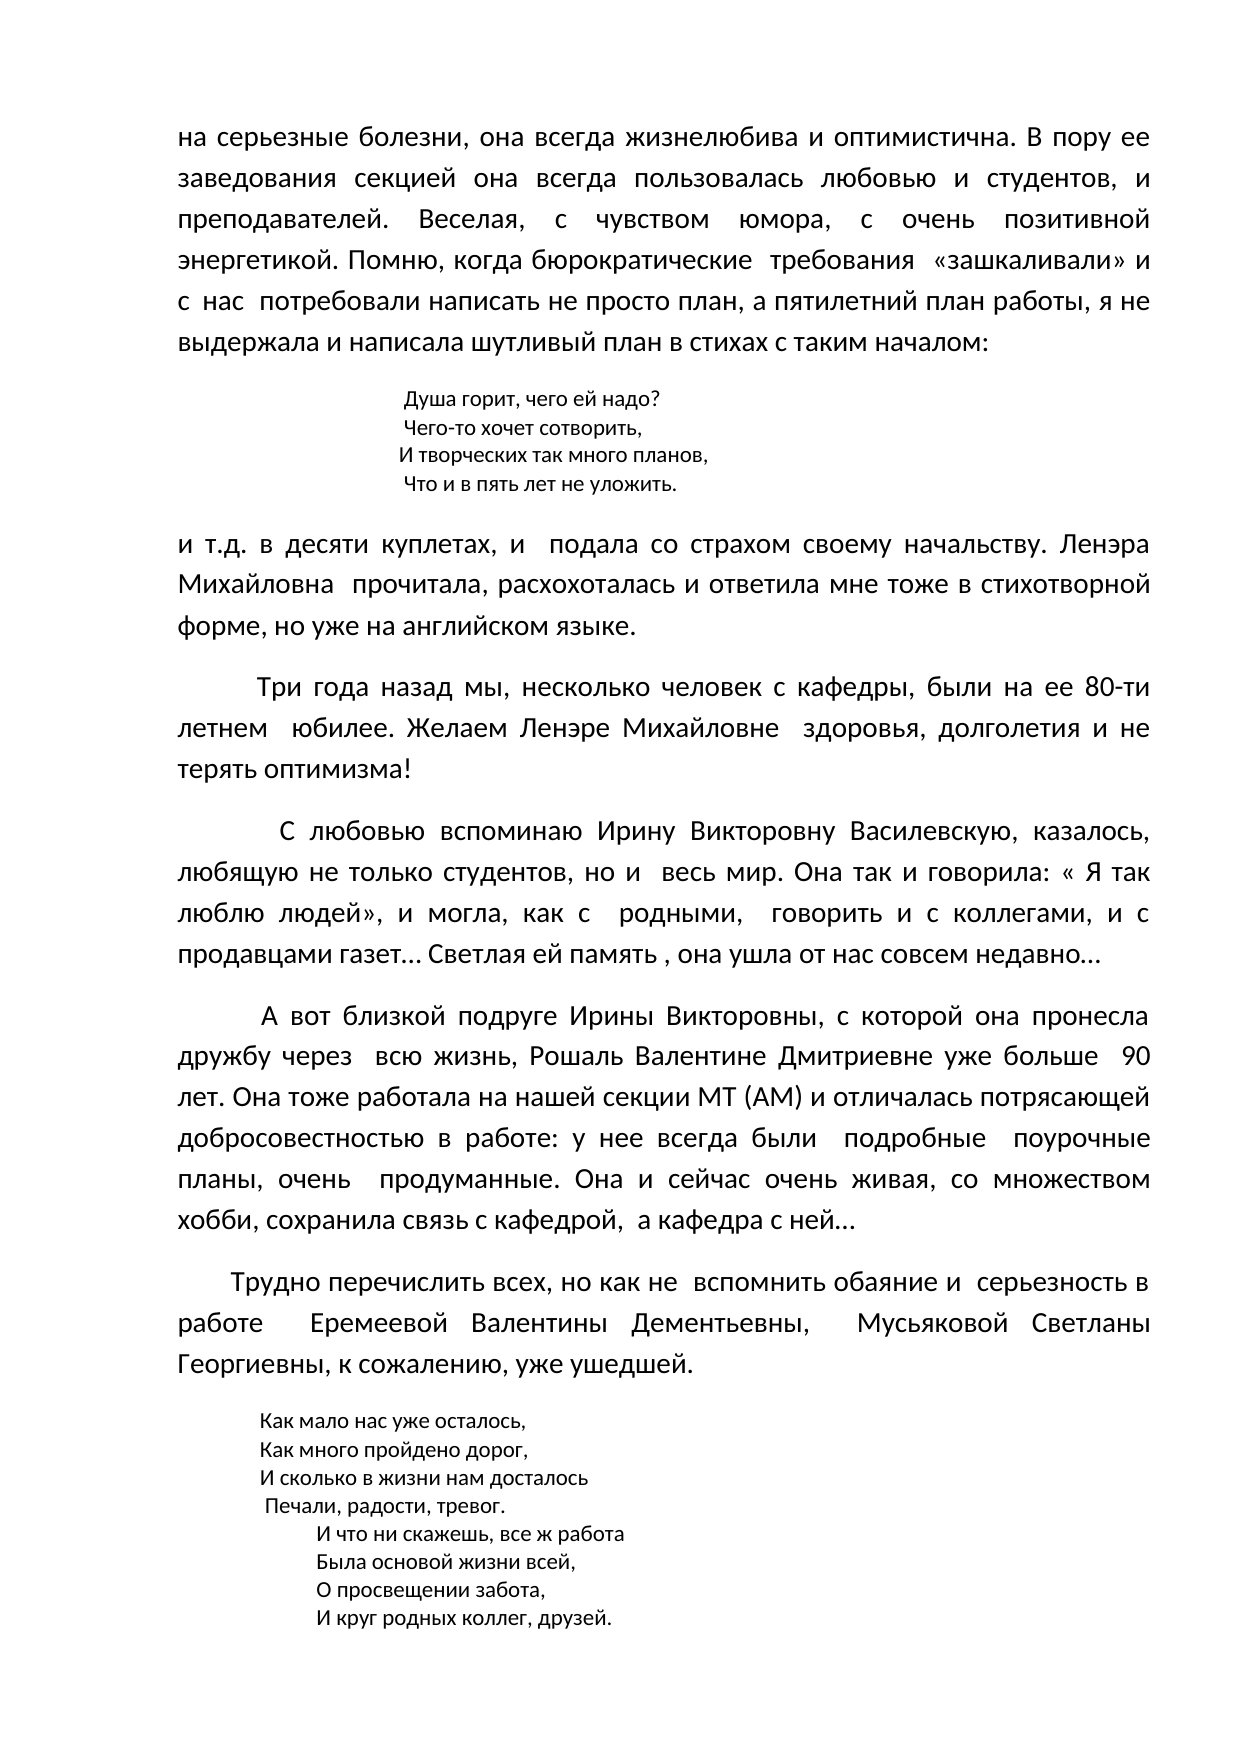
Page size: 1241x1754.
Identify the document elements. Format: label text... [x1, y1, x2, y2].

text Три года назад мы, несколько человек с кафедры, были на ее 80-ти летнем юбилее. Желаем Ленэре Михайловне здоровья, долголетия и не терять оптимизма! [177, 668, 1152, 786]
text А вот близкой подруге Ирины Викторовны, с которой она пронесла дружбу через всю жизнь, Рошаль Валентине Дмитриевне уже больше 90 лет. Она тоже работала на нашей секции МТ (АМ) и отличалась потрясающей добросовестностью в работе: у нее всегда были подробные поурочные планы, очень продуманные. Она и сейчас очень живая, со множеством хобби, сохранила связь с кафедрой, а кафедра с ней… [177, 997, 1152, 1237]
text Что и в пять лет не уложить. [177, 469, 1152, 497]
text Трудно перечислить всех, но как не вспомнить обаяние и серьезность в работе Еремеевой Валентины Дементьевны, Мусьяковой Светланы Георгиевны, к сожалению, уже ушедшей. [177, 1263, 1152, 1381]
text И круг родных коллег, друзей. [177, 1603, 1152, 1631]
text Как много пройдено дорог, [177, 1435, 1152, 1463]
text О просвещении забота, [177, 1575, 1152, 1603]
text Была основой жизни всей, [177, 1547, 1152, 1575]
text и т.д. в десяти куплетах, и подала со страхом своему начальству. Ленэра Михайловна прочитала, расхохоталась и ответила мне тоже в стихотворной форме, но уже на английском языке. [177, 525, 1152, 642]
text Печали, радости, тревог. [177, 1491, 1152, 1519]
text Душа горит, чего ей надо? [177, 384, 1152, 413]
text С любовью вспоминаю Ирину Викторовну Василевскую, казалось, любящую не только студентов, но и весь мир. Она так и говорила: « Я так люблю людей», и могла, как с родными, говорить и с коллегами, и с продавцами газет… Светлая ей память , она ушла от нас совсем недавно… [177, 812, 1152, 970]
text И сколько в жизни нам досталось [177, 1463, 1152, 1491]
text И творческих так много планов, [177, 441, 1152, 469]
text И что ни скажешь, все ж работа [177, 1519, 1152, 1547]
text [177, 118, 1152, 358]
text Чего-то хочет сотворить, [177, 413, 1152, 441]
text Как мало нас уже осталось, [177, 1407, 1152, 1435]
